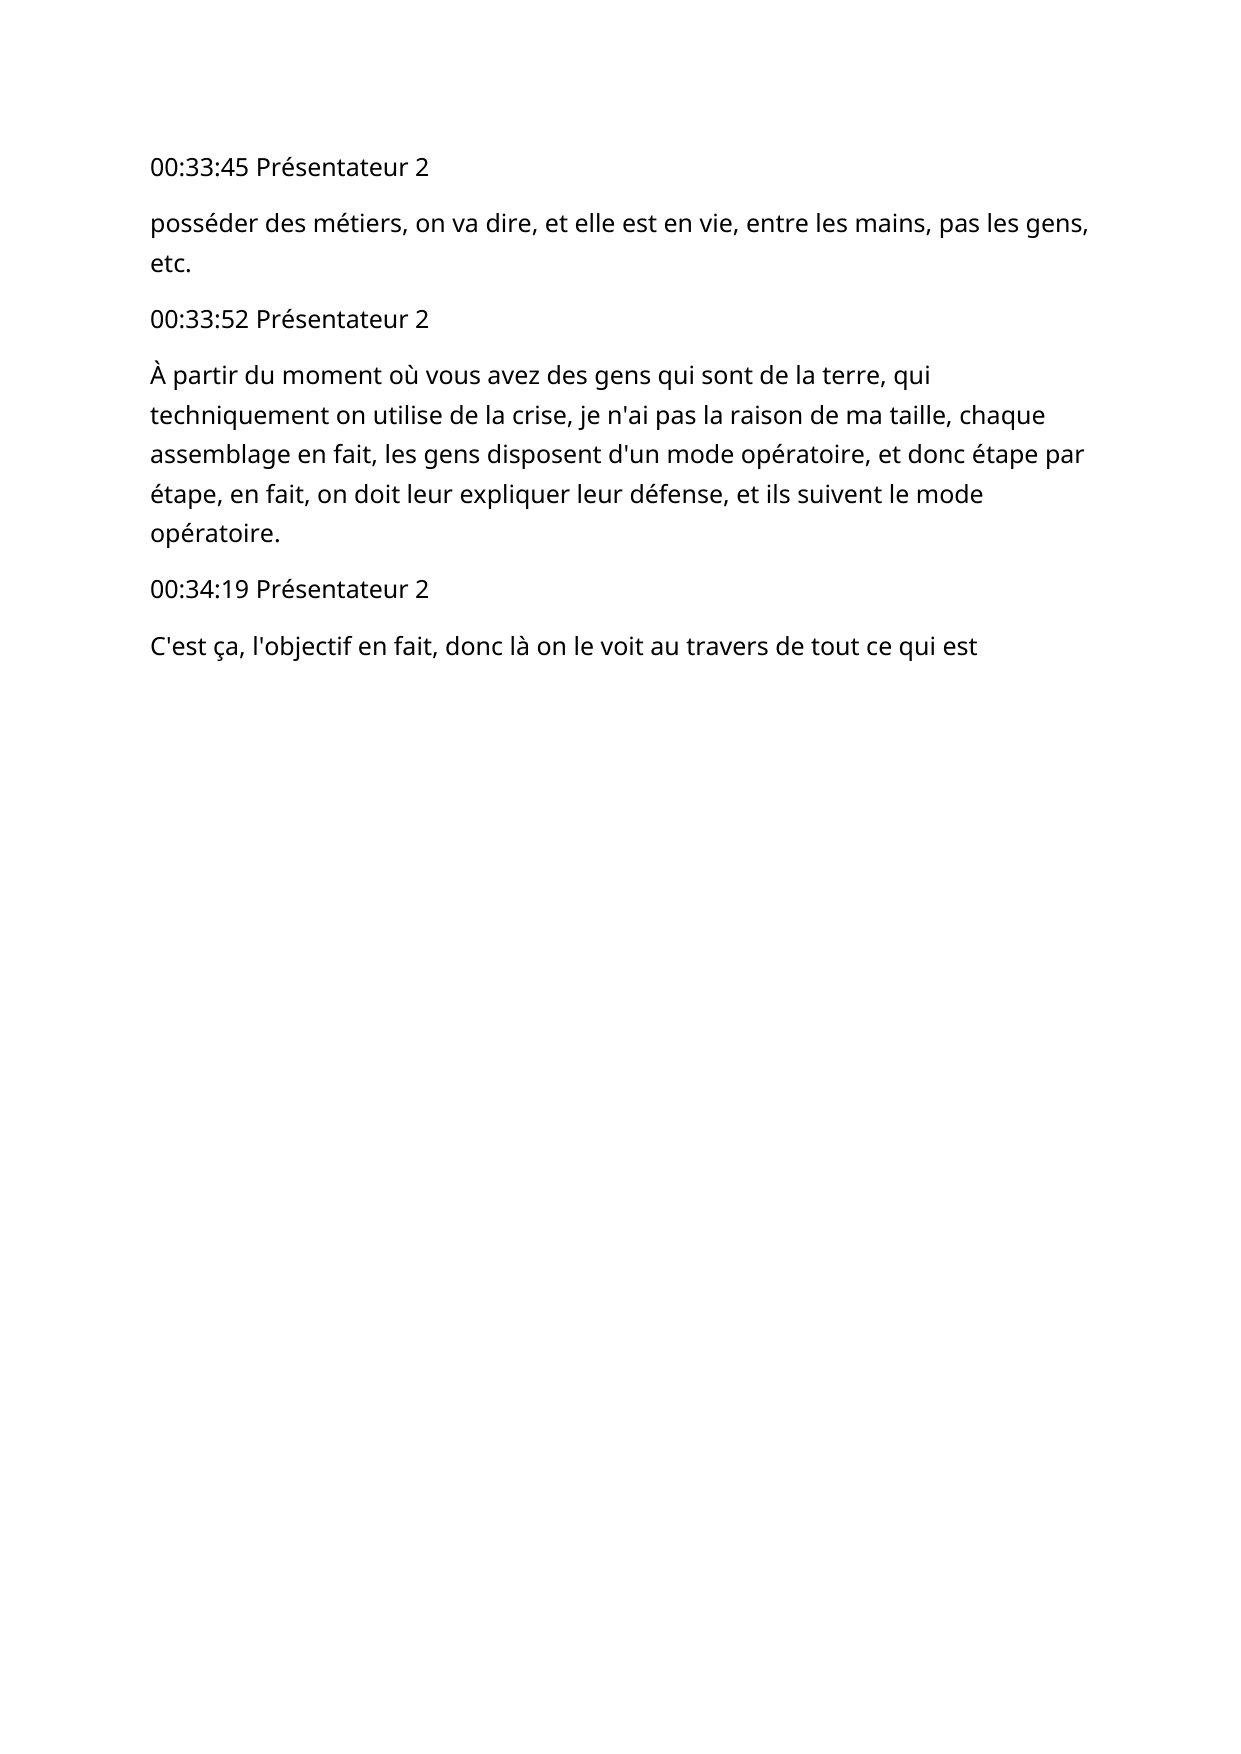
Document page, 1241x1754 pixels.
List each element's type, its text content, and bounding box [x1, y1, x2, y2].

text À partir du moment où vous avez des gens qui sont de la terre, qui techniquement on utilise de la crise, je n'ai pas la raison de ma taille, chaque assemblage en fait, les gens disposent d'un mode opératoire, et donc étape par étape, en fait, on doit leur expliquer leur défense, et ils suivent le mode opératoire. [150, 358, 1090, 550]
text posséder des métiers, on va dire, et elle est en vie, entre les mains, pas les gens, etc. [150, 206, 1090, 280]
text 00:34:19 Présentateur 2 [150, 572, 1090, 606]
text C'est ça, l'objectif en fait, donc là on le voit au travers de tout ce qui est [150, 628, 1090, 662]
text 00:33:52 Présentateur 2 [150, 302, 1090, 336]
text 00:33:45 Présentateur 2 [150, 150, 1090, 184]
